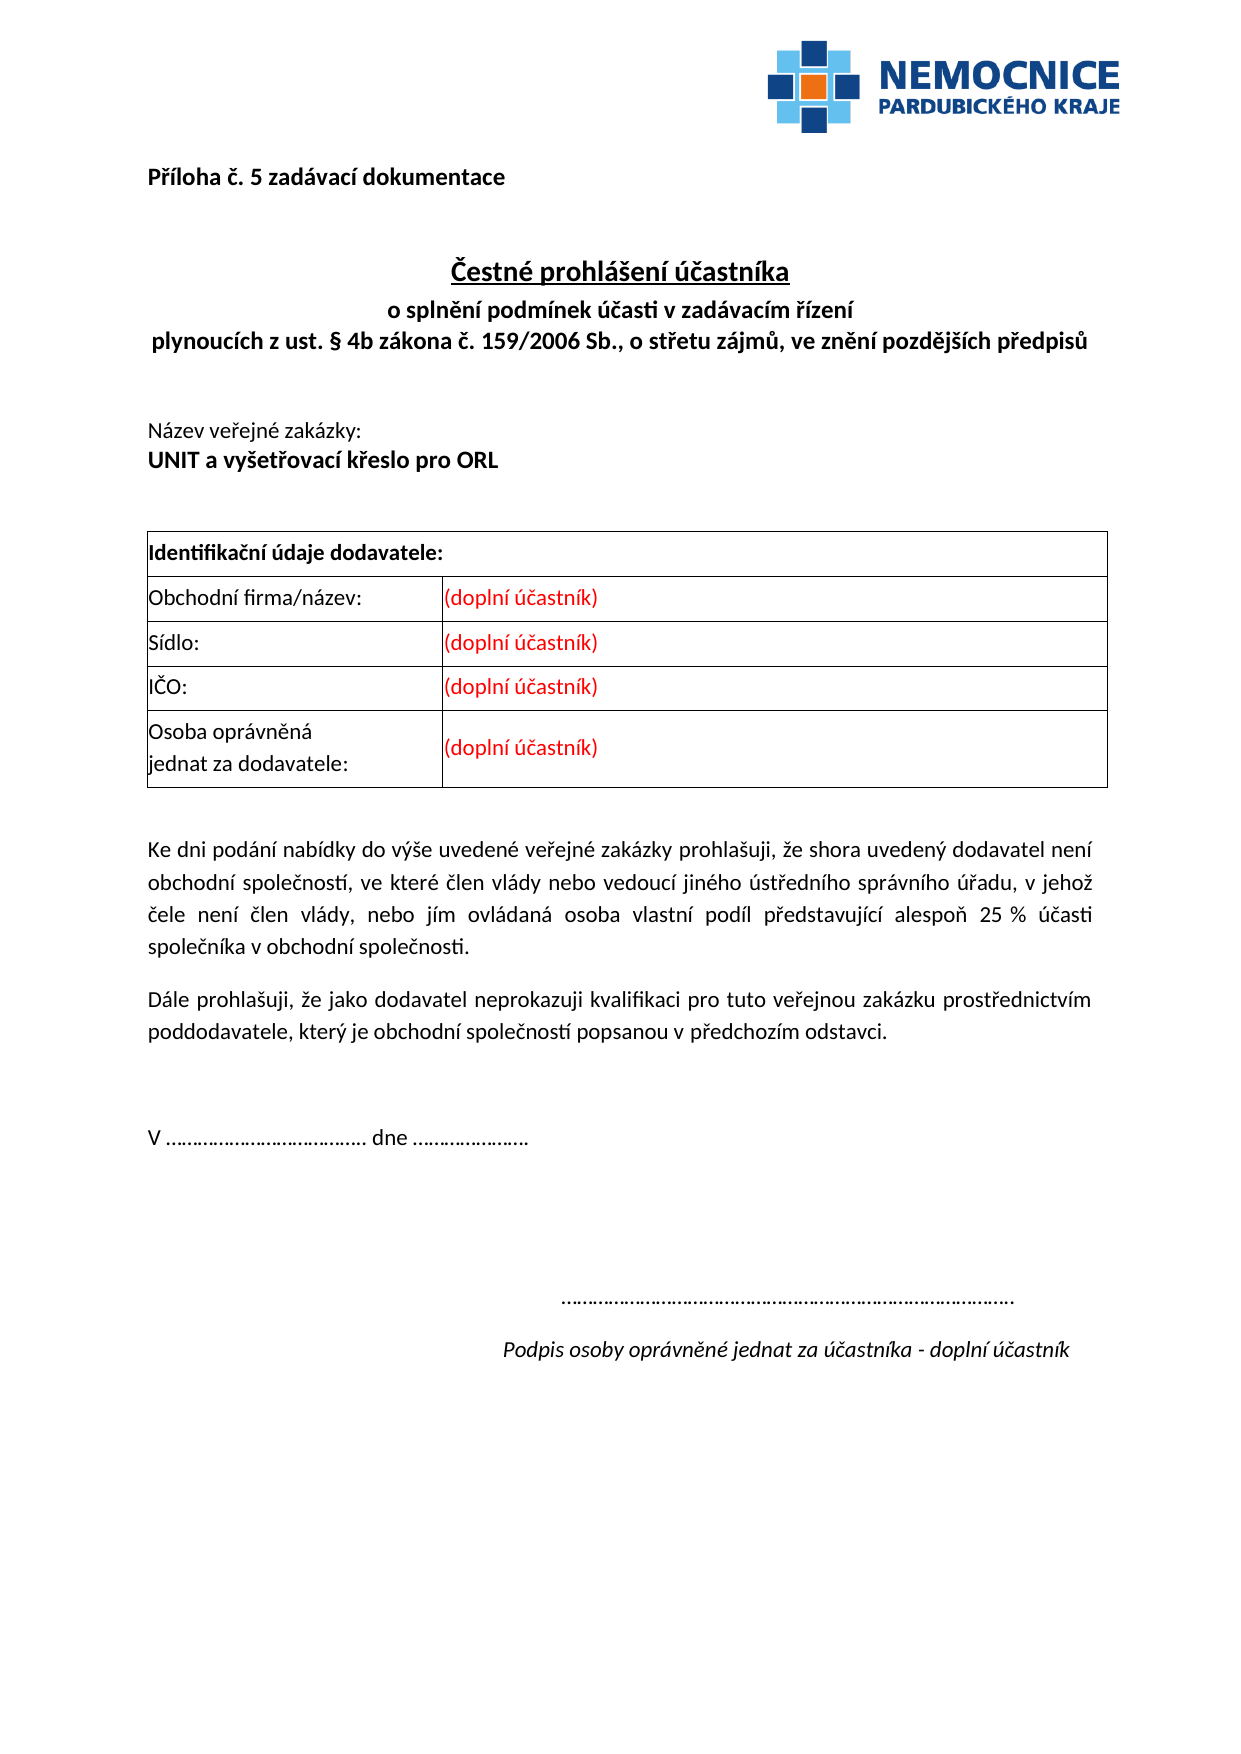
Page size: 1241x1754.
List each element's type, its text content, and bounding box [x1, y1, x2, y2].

text ………………………………………………………………………….. [148, 1282, 1093, 1310]
text UNIT a vyšetřovací křeslo pro ORL [148, 444, 1093, 475]
text Podpis osoby oprávněné jednat za účastníka - doplní účastník [148, 1335, 1093, 1363]
table_cell IČO: [148, 667, 442, 710]
text Název veřejné zakázky: [148, 417, 1093, 444]
table_header Identifikační údaje dodavatele: [148, 532, 1107, 576]
text Příloha č. 5 zadávací dokumentace [148, 161, 1093, 192]
text o splnění podmínek účasti v zadávacím řízení plynoucích z ust. § 4b zákona č. 159/2006 Sb., o střetu zájmů, ve znění pozdějších předpisů [148, 294, 1093, 356]
table_cell (doplní účastník) [443, 667, 1107, 710]
table_cell (doplní účastník) [443, 711, 1107, 787]
text Čestné prohlášení účastníka [148, 253, 1093, 288]
table_cell (doplní účastník) [443, 577, 1107, 621]
picture [766, 39, 1120, 134]
table_cell Osoba oprávněná jednat za dodavatele: [148, 711, 442, 787]
table_cell (doplní účastník) [443, 622, 1107, 666]
text Dále prohlašuji, že jako dodavatel neprokazuji kvalifikaci pro tuto veřejnou zakázku prostřednictvím poddodavatele, který je obchodní společností popsanou v předchozím odstavci. [148, 985, 1093, 1045]
text V ……………………………….. dne …………………. [148, 1123, 1093, 1151]
text Ke dni podání nabídky do výše uvedené veřejné zakázky prohlašuji, že shora uvedený dodavatel není obchodní společností, ve které člen vlády nebo vedoucí jiného ústředního správního úřadu, v jehož čele není člen vlády, nebo jím ovládaná osoba vlastní podíl představující alespoň 25 % účasti společníka v obchodní společnosti. [148, 836, 1093, 960]
table_cell Sídlo: [148, 622, 442, 666]
table_cell Obchodní firma/název: [148, 577, 442, 621]
